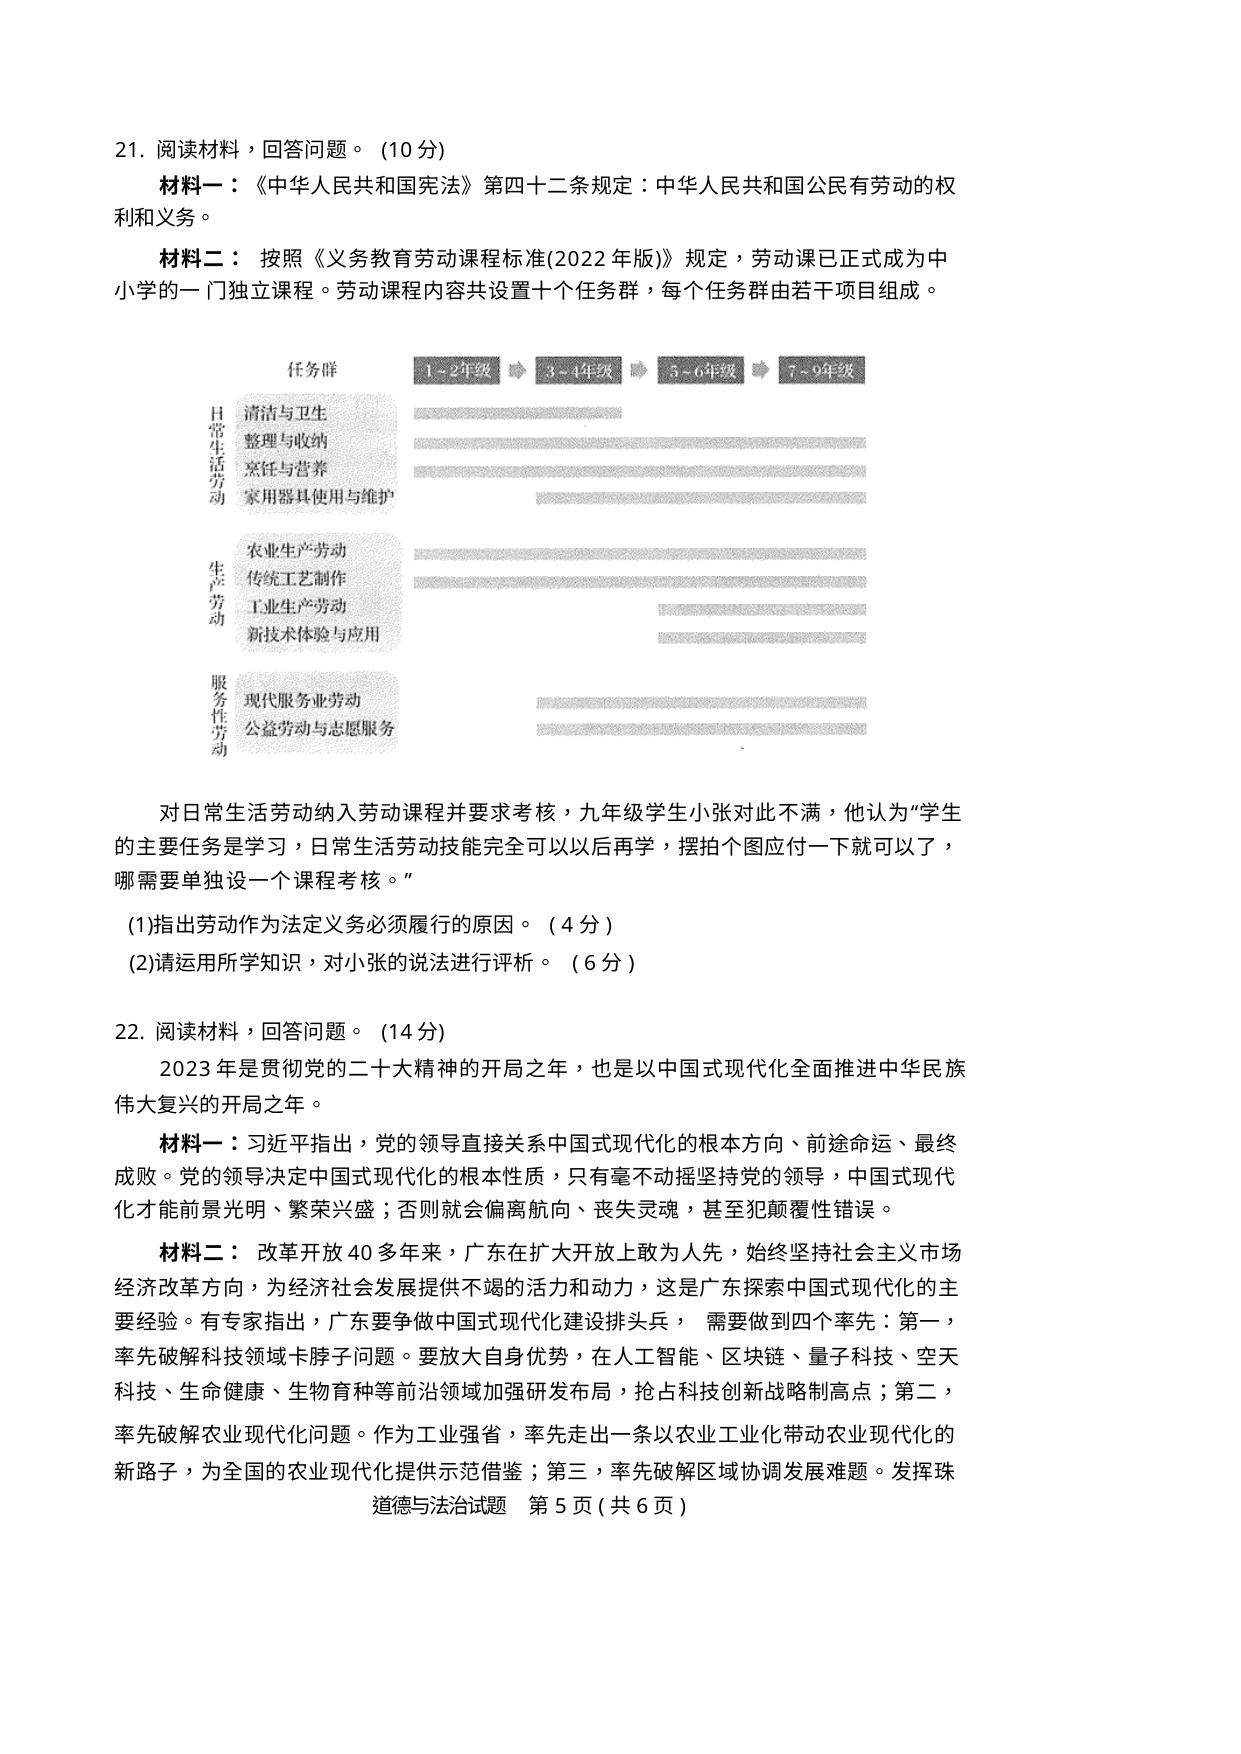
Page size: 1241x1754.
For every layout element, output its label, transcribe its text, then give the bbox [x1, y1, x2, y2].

picture [159, 331, 893, 770]
text (2)请运用所学知识，对小张的说法进行评析。 ( 6 分 ) [129, 949, 1054, 975]
text 2023年是贯彻党的二十大精神的开局之年，也是以中国式现代化全面推进中华民族 [159, 1056, 1054, 1081]
text 伟大复兴的开局之年。 [114, 1092, 1054, 1118]
text 率先破解农业现代化问题。作为工业强省，率先走出一条以农业工业化带动农业现代化的 [114, 1422, 1054, 1448]
text 道德与法治试题 第 5 页 ( 共 6 页 ) [372, 1493, 1054, 1518]
text 新路子，为全国的农业现代化提供示范借鉴；第三，率先破解区域协调发展难题。发挥珠 [114, 1458, 1054, 1484]
text (1)指出劳动作为法定义务必须履行的原因。 ( 4 分 ) [128, 912, 1054, 938]
text 材料二： 改革开放40多年来，广东在扩大开放上敢为人先，始终坚持社会主义市场 经济改革方向，为经济社会发展提供不竭的活力和动力，这是广东探索中国式现代化的主 要经验。有专家指出，广东要争做中国式现代化建设排头兵， 需要做到四个率先：第一， 率先破解科技领域卡脖子问题。要放大自身优势，在人工智能、区块链、量子科技、空天 科技、生命健康、生物育种等前沿领域加强研发布局，抢占科技创新战略制高点；第二， [114, 1238, 962, 1405]
text 对日常生活劳动纳入劳动课程并要求考核，九年级学生小张对此不满，他认为“学生 的主要任务是学习，日常生活劳动技能完全可以以后再学，摆拍个图应付一下就可以了， 哪需要单独设一个课程考核。” [114, 798, 962, 895]
text 材料一：习近平指出，党的领导直接关系中国式现代化的根本方向、前途命运、最终 成败。党的领导决定中国式现代化的根本性质，只有毫不动摇坚持党的领导，中国式现代 化才能前景光明、繁荣兴盛；否则就会偏离航向、丧失灵魂，甚至犯颠覆性错误。 [114, 1129, 957, 1224]
text 材料一：《中华人民共和国宪法》第四十二条规定：中华人民共和国公民有劳动的权 利和义务。 [114, 171, 958, 231]
text 21. 阅读材料，回答问题。 (10分) [114, 137, 1054, 163]
text 材料二： 按照《义务教育劳动课程标准(2022年版)》规定，劳动课已正式成为中 小学的一 门独立课程。劳动课程内容共设置十个任务群，每个任务群由若干项目组成。 [114, 244, 955, 304]
text 22. 阅读材料，回答问题。 (14分) [114, 1019, 1054, 1045]
